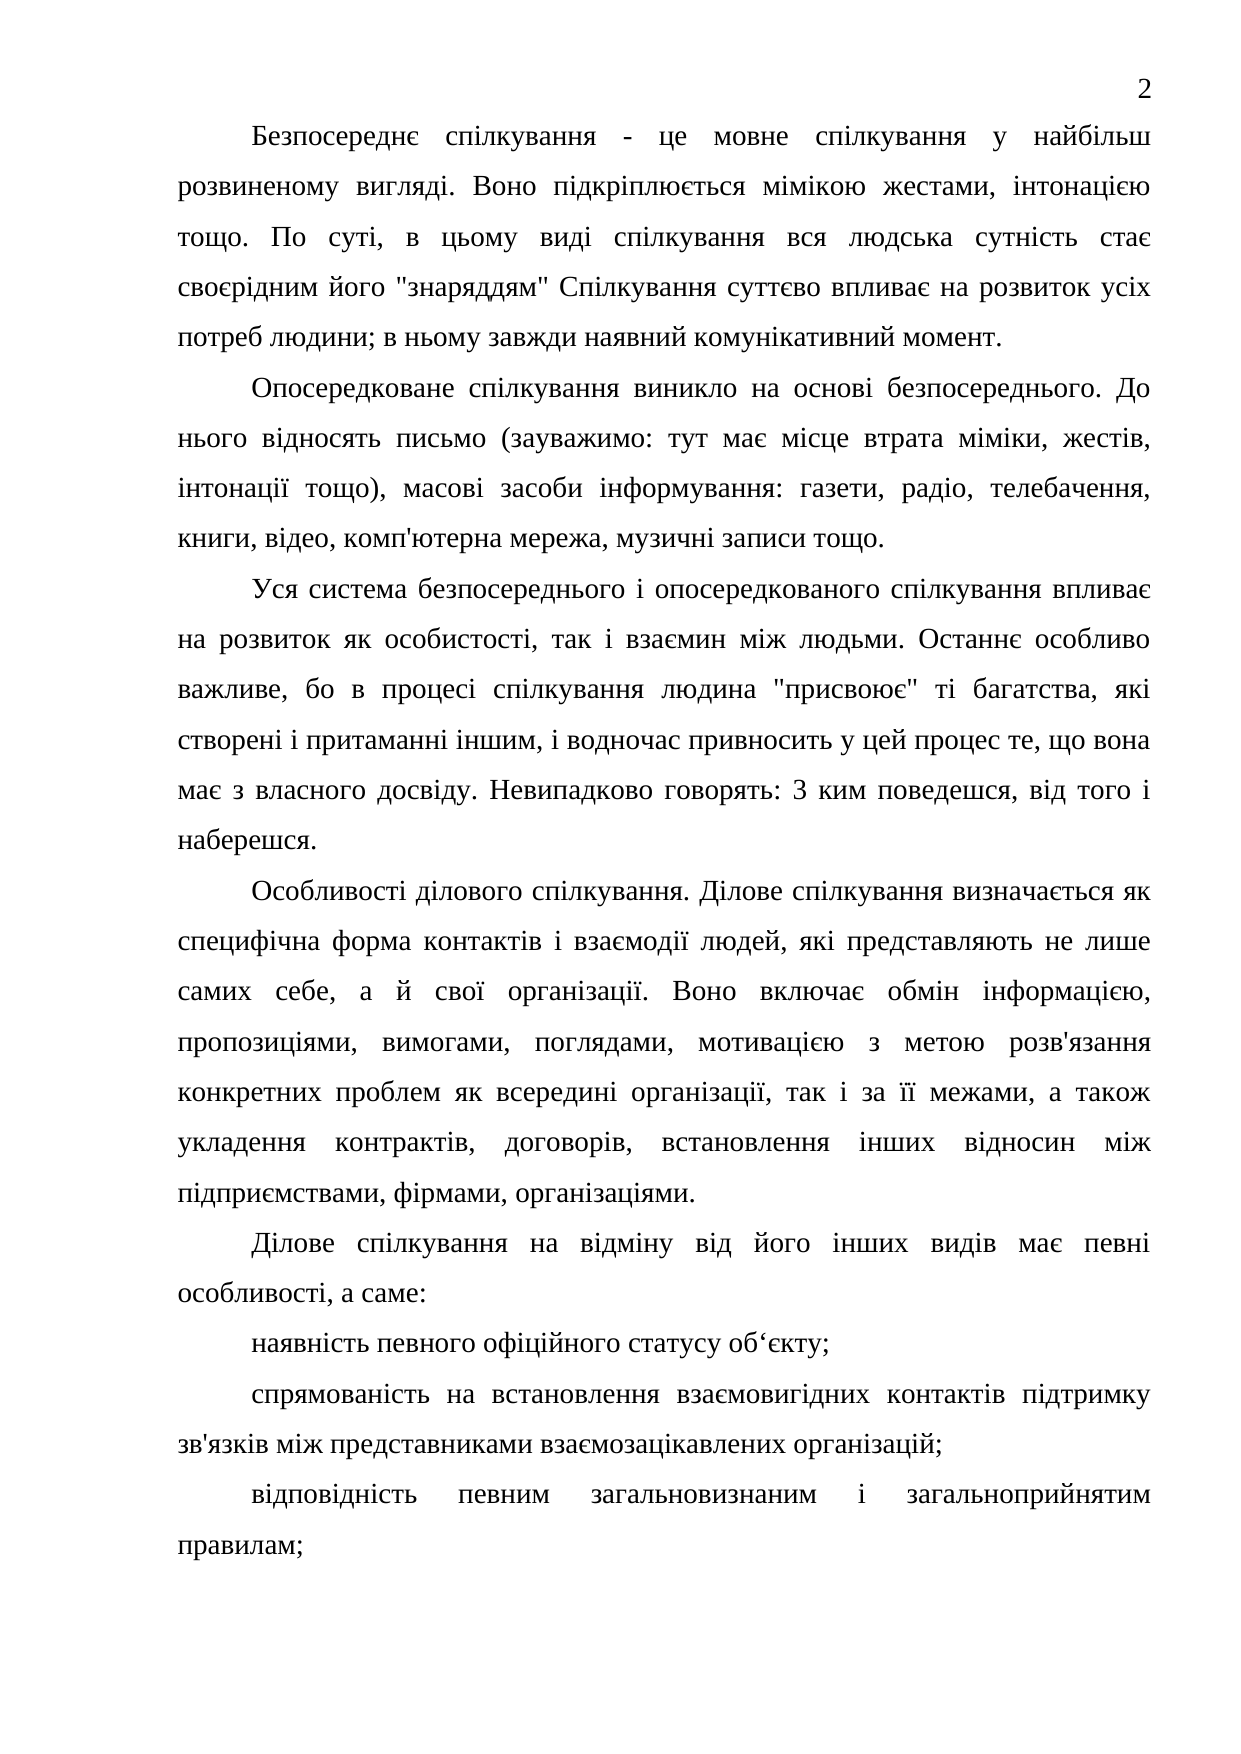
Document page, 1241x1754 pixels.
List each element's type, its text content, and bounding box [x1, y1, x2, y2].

text відповідність певним загальновизнаним і загальноприйнятим правилам; [177, 1477, 1152, 1560]
text Ділове спілкування на відміну від його інших видів має певні особливості, а саме: [177, 1225, 1152, 1309]
text Безпосереднє спілкування - це мовне спілкування у найбільш розвиненому вигляді. Воно підкріплюється мімікою жестами, інтонацією тощо. По суті, в цьому виді спілкування вся людська сутність стає своєрідним його "знаряддям" Спілкування суттєво впливає на розвиток усіх потреб людини; в ньому завжди наявний комунікативний момент. [177, 118, 1152, 353]
text спрямованість на встановлення взаємовигідних контактів підтримку зв'язків між представниками взаємозацікавлених організацій; [177, 1376, 1152, 1460]
text Опосередковане спілкування виникло на основі безпосереднього. До нього відносять письмо (зауважимо: тут має місце втрата міміки, жестів, інтонації тощо), масові засоби інформування: газети, радіо, телебачення, книги, відео, комп'ютерна мережа, музичні записи тощо. [177, 370, 1152, 554]
text Уся система безпосереднього і опосередкованого спілкування впливає на розвиток як особистості, так і взаємин між людьми. Останнє особливо важливе, бо в процесі спілкування людина "присвоює" ті багатства, які створені і притаманні іншим, і водночас привносить у цей процес те, що вона має з власного досвіду. Невипадково говорять: 3 ким поведешся, від того і наберешся. [177, 571, 1152, 856]
text Особливості ділового спілкування. Ділове спілкування визначається як специфічна форма контактів і взаємодії людей, які представляють не лише самих себе, а й свої організації. Воно включає обмін інформацією, пропозиціями, вимогами, поглядами, мотивацією з метою розв'язання конкретних проблем як всередині організації, так і за її межами, а також укладення контрактів, договорів, встановлення інших відносин між підприємствами, фірмами, організаціями. [177, 873, 1152, 1208]
text наявність певного офіційного статусу об‘єкту; [177, 1326, 1152, 1359]
